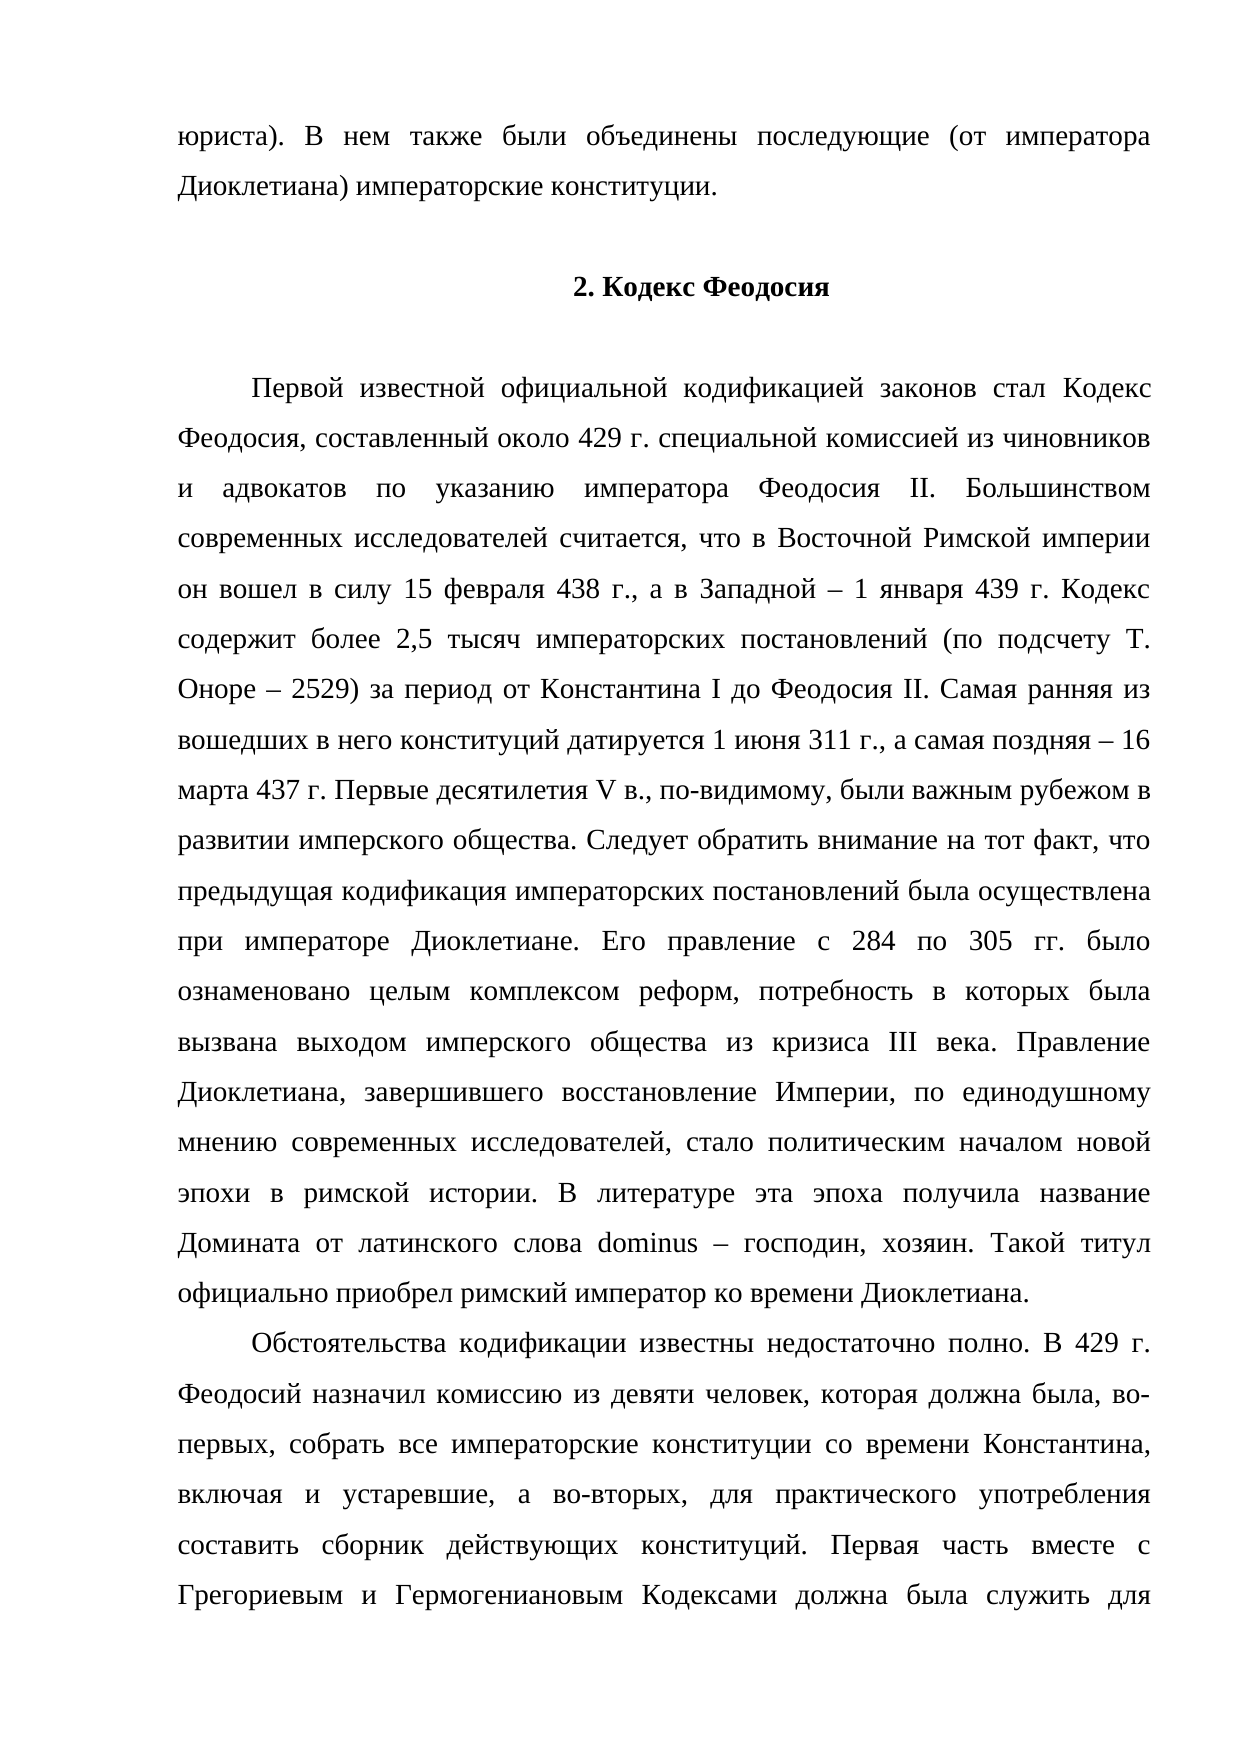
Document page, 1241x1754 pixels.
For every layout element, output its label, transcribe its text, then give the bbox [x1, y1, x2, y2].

text 2. Кодекс Феодосия [177, 269, 1152, 303]
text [177, 1326, 1152, 1611]
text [177, 118, 1152, 202]
text Первой известной официальной кодификацией законов стал Кодекс Феодосия, составленный около 429 г. специальной комиссией из чиновников и адвокатов по указанию императора Феодосия II. Большинством современных исследователей считается, что в Восточной Римской империи он вошел в силу 15 февраля 438 г., а в Западной – 1 января 439 г. Кодекс содержит более 2,5 тысяч императорских постановлений (по подсчету Т. Оноре – 2529) за период от Константина I до Феодосия II. Самая ранняя из вошедших в него конституций датируется 1 июня 311 г., а самая поздняя – 16 марта 437 г. Первые десятилетия V в., по-видимому, были важным рубежом в развитии имперского общества. Следует обратить внимание на тот факт, что предыдущая кодификация императорских постановлений была осуществлена при императоре Диоклетиане. Его правление с 284 по 305 гг. было ознаменовано целым комплексом реформ, потребность в которых была вызвана выходом имперского общества из кризиса III века. Правление Диоклетиана, завершившего восстановление Империи, по единодушному мнению современных исследователей, стало политическим началом новой эпохи в римской истории. В литературе эта эпоха получила название Домината от латинского слова dominus – господин, хозяин. Такой титул официально приобрел римский император ко времени Диоклетиана. [177, 370, 1152, 1309]
